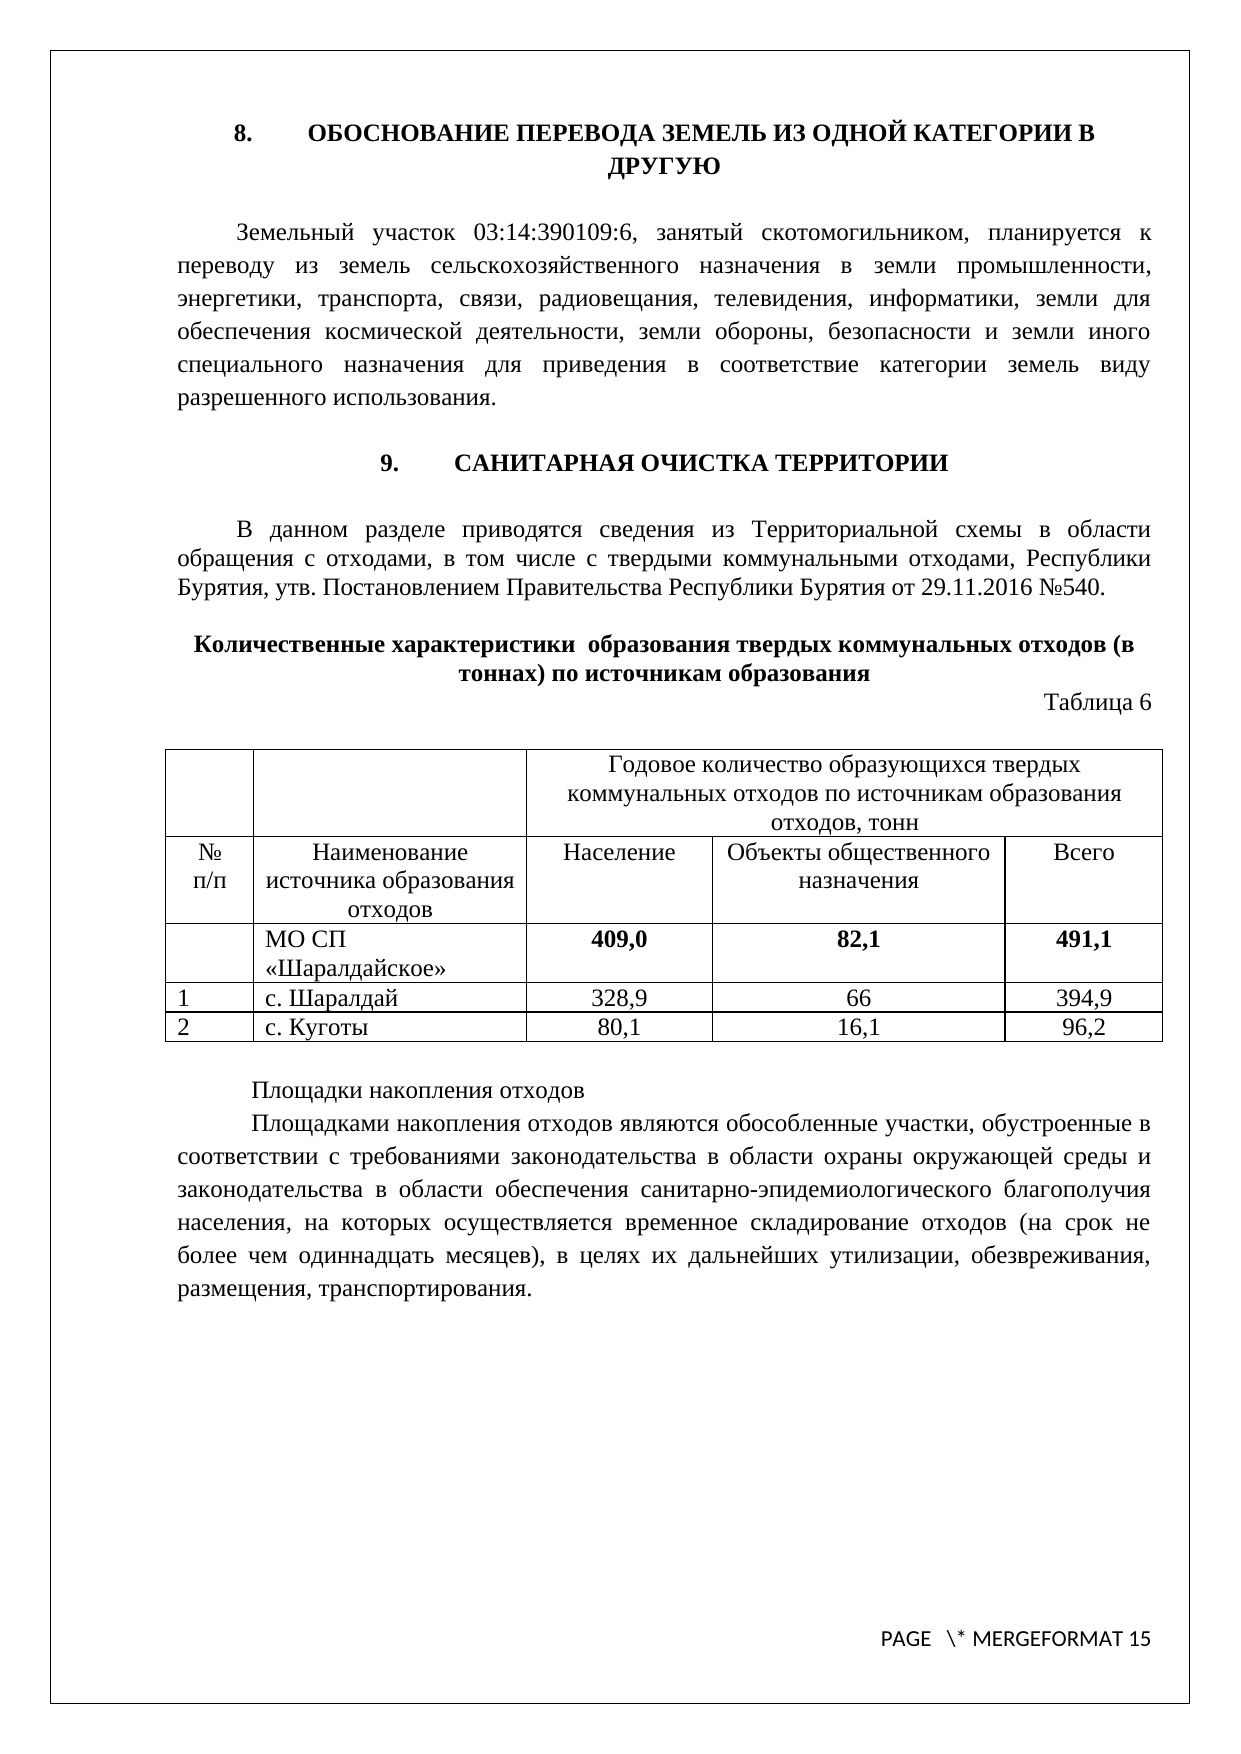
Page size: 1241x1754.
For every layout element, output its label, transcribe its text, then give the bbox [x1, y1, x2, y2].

table_cell Объекты общественного назначения [713, 837, 1004, 923]
table_header [166, 750, 253, 836]
table_cell 394,9 [1006, 983, 1162, 1011]
text Земельный участок 03:14:390109:6, занятый скотомогильником, планируется к переводу из земель сельскохозяйственного назначения в земли промышленности, энергетики, транспорта, связи, радиовещания, телевидения, информатики, земли для обеспечения космической деятельности, земли обороны, безопасности и земли иного специального назначения для приведения в соответствие категории земель виду разрешенного использования. [177, 217, 1152, 411]
text Площадками накопления отходов являются обособленные участки, обустроенные в соответствии с требованиями законодательства в области охраны окружающей среды и законодательства в области обеспечения санитарно-эпидемиологического благополучия населения, на которых осуществляется временное складирование отходов (на срок не более чем одиннадцать месяцев), в целях их дальнейших утилизации, обезвреживания, размещения, транспортирования. [177, 1108, 1152, 1302]
table_cell 82,1 [713, 924, 1004, 982]
table_cell 2 [166, 1013, 253, 1041]
table_cell с. Шаралдай [254, 983, 526, 1011]
text Площадки накопления отходов [177, 1075, 1152, 1104]
table_cell с. Куготы [254, 1013, 526, 1041]
table_cell 409,0 [527, 924, 712, 982]
title В данном разделе приводятся сведения из Территориальной схемы в области обращения с отходами, в том числе с твердыми коммунальными отходами, Республики Бурятия, утв. Постановлением Правительства Республики Бурятия от 29.11.2016 №540. [177, 514, 1152, 601]
table_cell 491,1 [1006, 924, 1162, 982]
table_cell 96,2 [1006, 1013, 1162, 1041]
table_cell 1 [166, 983, 253, 1011]
table_cell [166, 924, 253, 982]
text Количественные характеристики образования твердых коммунальных отходов (в тоннах) по источникам образования [177, 629, 1152, 687]
table_cell 328,9 [527, 983, 712, 1011]
table_cell Население [527, 837, 712, 923]
table_cell 66 [713, 983, 1004, 1011]
table_cell МО СП «Шаралдайское» [254, 924, 526, 982]
table_cell Всего [1006, 837, 1162, 923]
table_cell 80,1 [527, 1013, 712, 1041]
list ОБОСНОВАНИЕ ПЕРЕВОДА ЗЕМЕЛЬ ИЗ ОДНОЙ КАТЕГОРИИ В ДРУГУЮ [177, 118, 1152, 180]
list САНИТАРНАЯ ОЧИСТКА ТЕРРИТОРИИ [177, 448, 1152, 477]
table_header [254, 750, 526, 836]
table_cell Наименование источника образования отходов [254, 837, 526, 923]
table_cell 16,1 [713, 1013, 1004, 1041]
table_cell № п/п [166, 837, 253, 923]
text Таблица 6 [177, 687, 1152, 716]
table_header Годовое количество образующихся твердых коммунальных отходов по источникам образования отходов, тонн [527, 750, 1162, 836]
